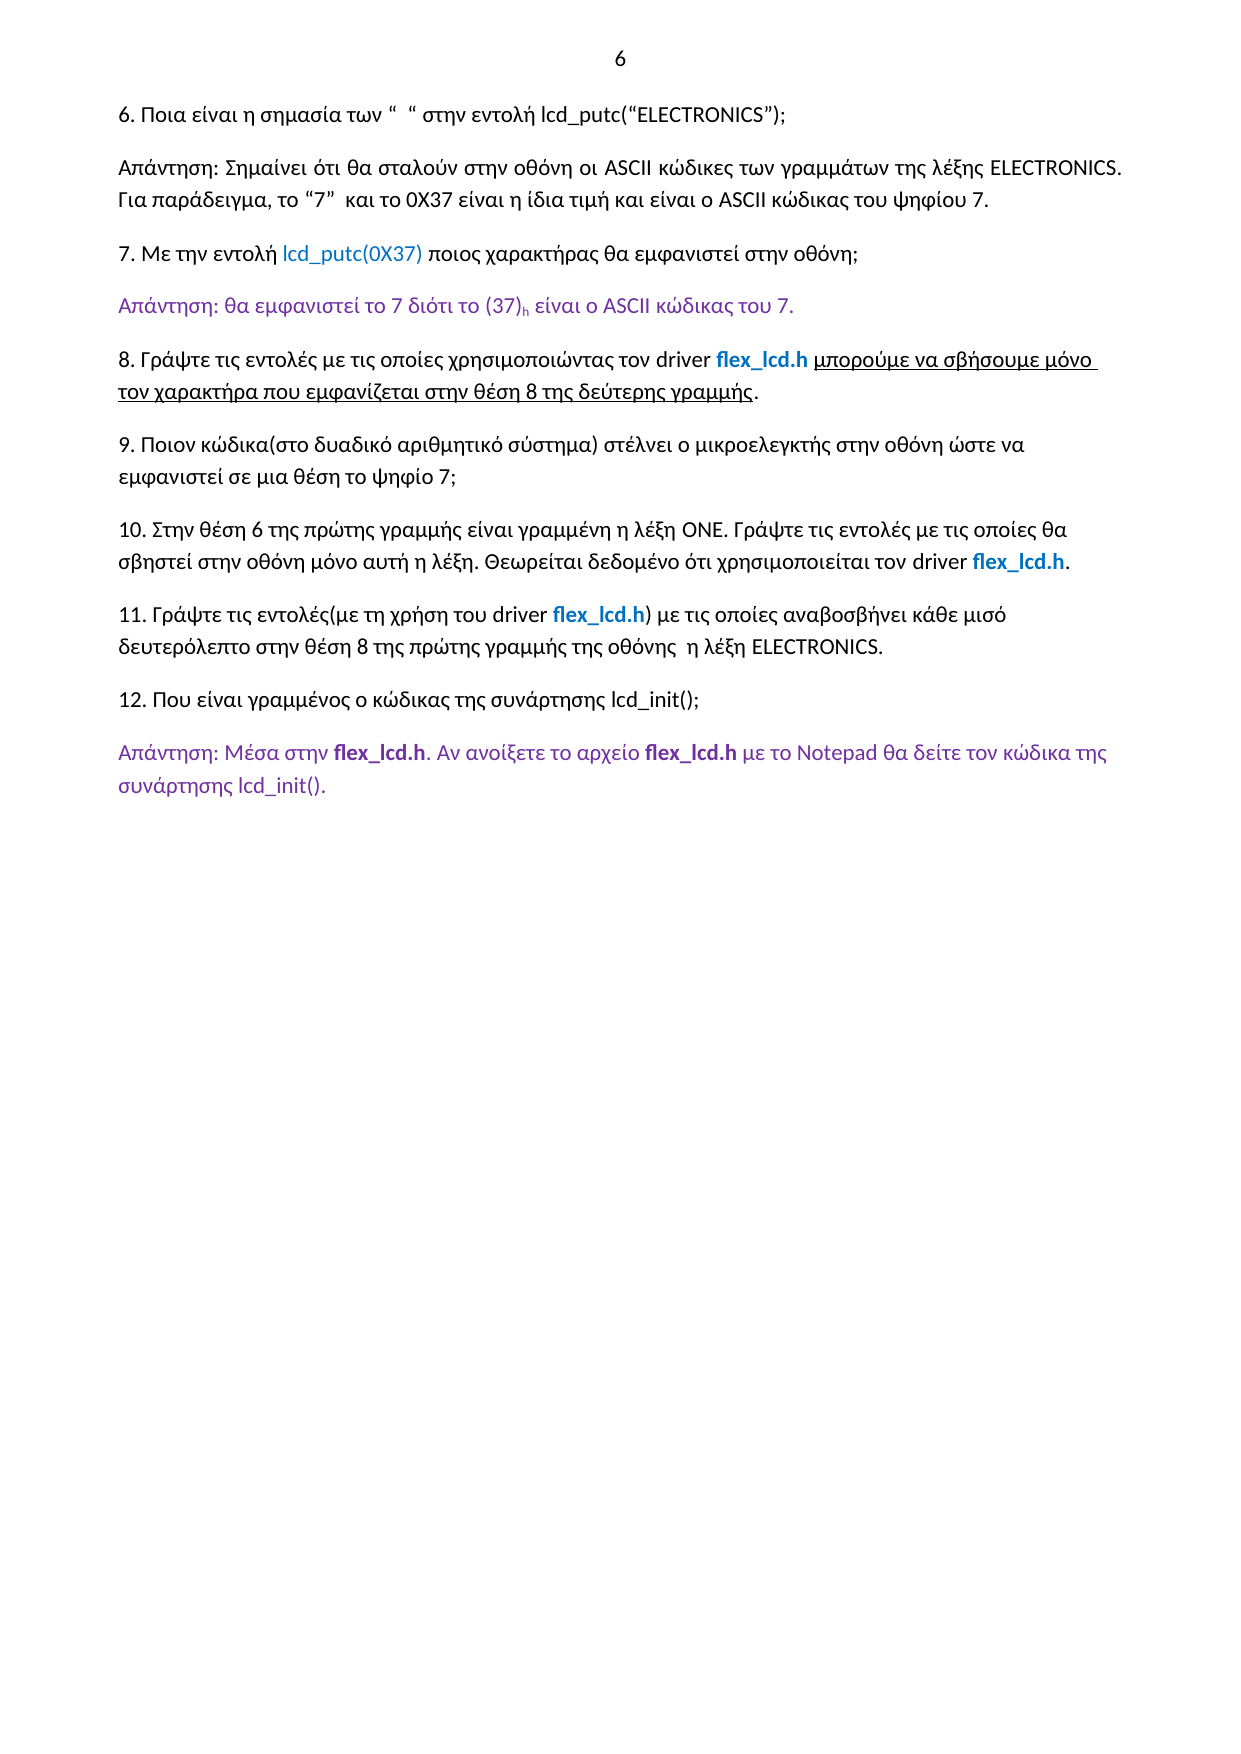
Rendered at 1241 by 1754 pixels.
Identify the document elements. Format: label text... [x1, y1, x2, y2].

text 11. Γράψτε τις εντολές(με τη χρήση του driver flex_lcd.h) με τις οποίες αναβοσβήνει κάθε μισό δευτερόλεπτο στην θέση 8 της πρώτης γραμμής της οθόνης η λέξη ELECTRONICS. [118, 600, 1122, 661]
text 6. Ποια είναι η σημασία των “ “ στην εντολή lcd_putc(“ELECTRONICS”); [118, 100, 1122, 128]
text 10. Στην θέση 6 της πρώτης γραμμής είναι γραμμένη η λέξη ONE. Γράψτε τις εντολές με τις οποίες θα σβηστεί στην οθόνη μόνο αυτή η λέξη. Θεωρείται δεδομένο ότι χρησιμοποιείται τον driver flex_lcd.h. [118, 515, 1122, 575]
text 12. Που είναι γραμμένος ο κώδικας της συνάρτησης lcd_init(); [118, 686, 1122, 713]
text 7. Με την εντολή lcd_putc(0Χ37) ποιος χαρακτήρας θα εμφανιστεί στην οθόνη; [118, 239, 1122, 267]
text Απάντηση: Μέσα στην flex_lcd.h. Αν ανοίξετε το αρχείο flex_lcd.h με το Notepad θα δείτε τον κώδικα της συνάρτησης lcd_init(). [118, 738, 1122, 799]
text Απάντηση: Σημαίνει ότι θα σταλούν στην οθόνη οι ASCII κώδικες των γραμμάτων της λέξης ELECTRONICS. Για παράδειγμα, το “7” και το 0Χ37 είναι η ίδια τιμή και είναι ο ASCII κώδικας του ψηφίου 7. [118, 153, 1122, 214]
text 8. Γράψτε τις εντολές με τις οποίες χρησιμοποιώντας τον driver flex_lcd.h μπορούμε να σβήσουμε μόνο τον χαρακτήρα που εμφανίζεται στην θέση 8 της δεύτερης γραμμής. [118, 345, 1122, 405]
text Απάντηση: θα εμφανιστεί το 7 διότι το (37)h είναι ο ASCII κώδικας του 7. [118, 292, 1122, 320]
text 9. Ποιον κώδικα(στο δυαδικό αριθμητικό σύστημα) στέλνει ο μικροελεγκτής στην οθόνη ώστε να εμφανιστεί σε μια θέση το ψηφίο 7; [118, 430, 1122, 490]
